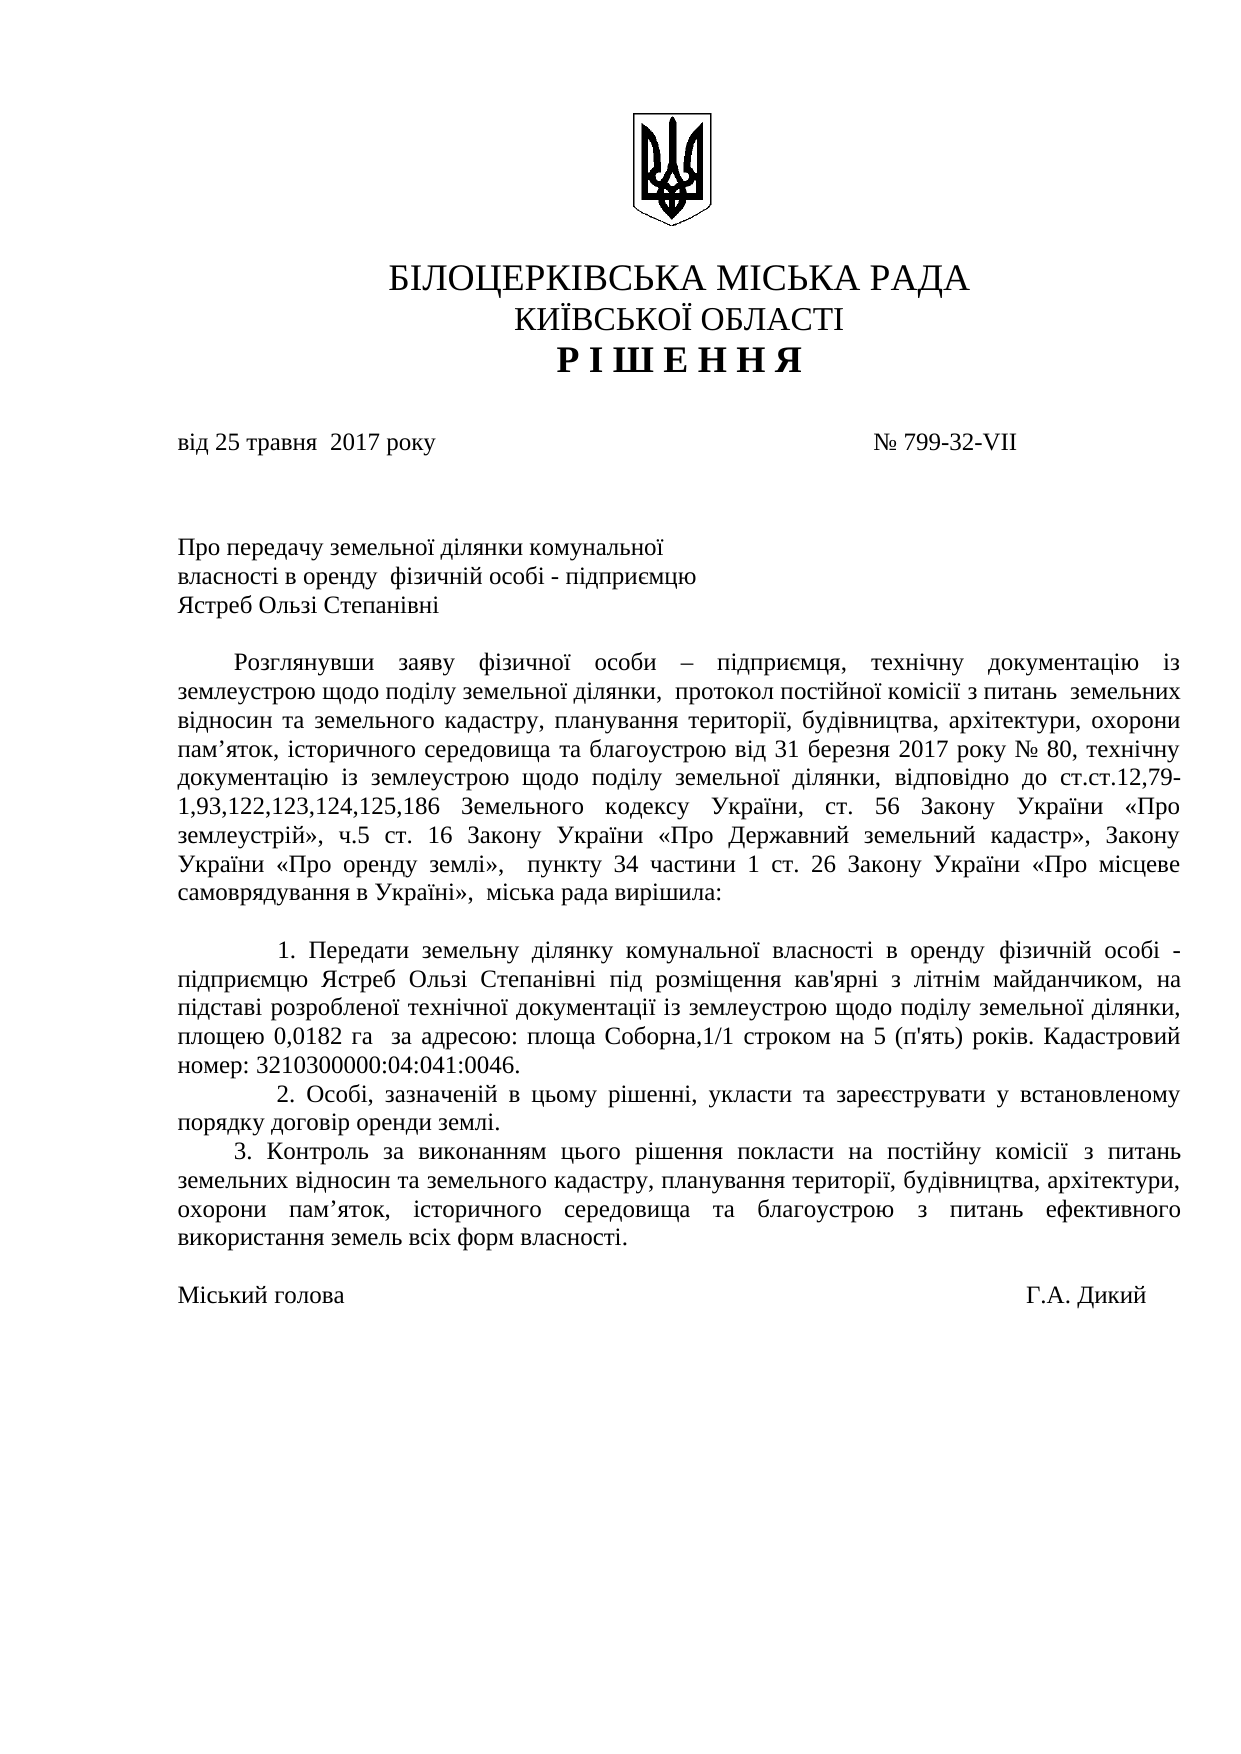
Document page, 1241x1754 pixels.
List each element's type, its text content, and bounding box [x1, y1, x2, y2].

text Ястреб Ользі Степанівні [177, 590, 1181, 619]
picture [627, 106, 721, 234]
text Міський голова Г.А. Дикий [177, 1280, 1181, 1309]
text від 25 травня 2017 року № 799-32-VII [177, 427, 1181, 456]
text 3. Контроль за виконанням цього рішення покласти на постійну комісії з питань земельних відносин та земельного кадастру, планування території, будівництва, архітектури, охорони пам’яток, історичного середовища та благоустрою з питань ефективного використання земель всіх форм власності. [177, 1136, 1181, 1251]
text власності в оренду фізичній особі - підприємцю [177, 561, 1181, 590]
text Р І Ш Е Н Н Я [177, 337, 1181, 380]
text БІЛОЦЕРКІВСЬКА МІСЬКА РАДА [177, 256, 1181, 299]
text Розглянувши заяву фізичної особи – підприємця, технічну документацію із землеустрою щодо поділу земельної ділянки, протокол постійної комісії з питань земельних відносин та земельного кадастру, планування території, будівництва, архітектури, охорони пам’яток, історичного середовища та благоустрою від 31 березня 2017 року № 80, технічну документацію із землеустрою щодо поділу земельної ділянки, відповідно до ст.ст.12,79-1,93,122,123,124,125,186 Земельного кодексу України, ст. 56 Закону України «Про землеустрій», ч.5 ст. 16 Закону України «Про Державний земельний кадастр», Закону України «Про оренду землі», пункту 34 частини 1 ст. 26 Закону України «Про місцеве самоврядування в Україні», міська рада вирішила: [177, 647, 1181, 906]
text 2. Особі, зазначеній в цьому рішенні, укласти та зареєструвати у встановленому порядку договір оренди землі. [177, 1079, 1181, 1136]
text КИЇВСЬКОЇ ОБЛАСТІ [177, 299, 1181, 337]
text 1. Передати земельну ділянку комунальної власності в оренду фізичній особі - підприємцю Ястреб Ользі Степанівні під розміщення кав'ярні з літнім майданчиком, на підставі розробленої технічної документації із землеустрою щодо поділу земельної ділянки, площею 0,0182 га за адресою: площа Соборна,1/1 строком на 5 (п'ять) років. Кадастровий номер: 3210300000:04:041:0046. [177, 935, 1181, 1079]
text Про передачу земельної ділянки комунальної [177, 532, 1181, 561]
